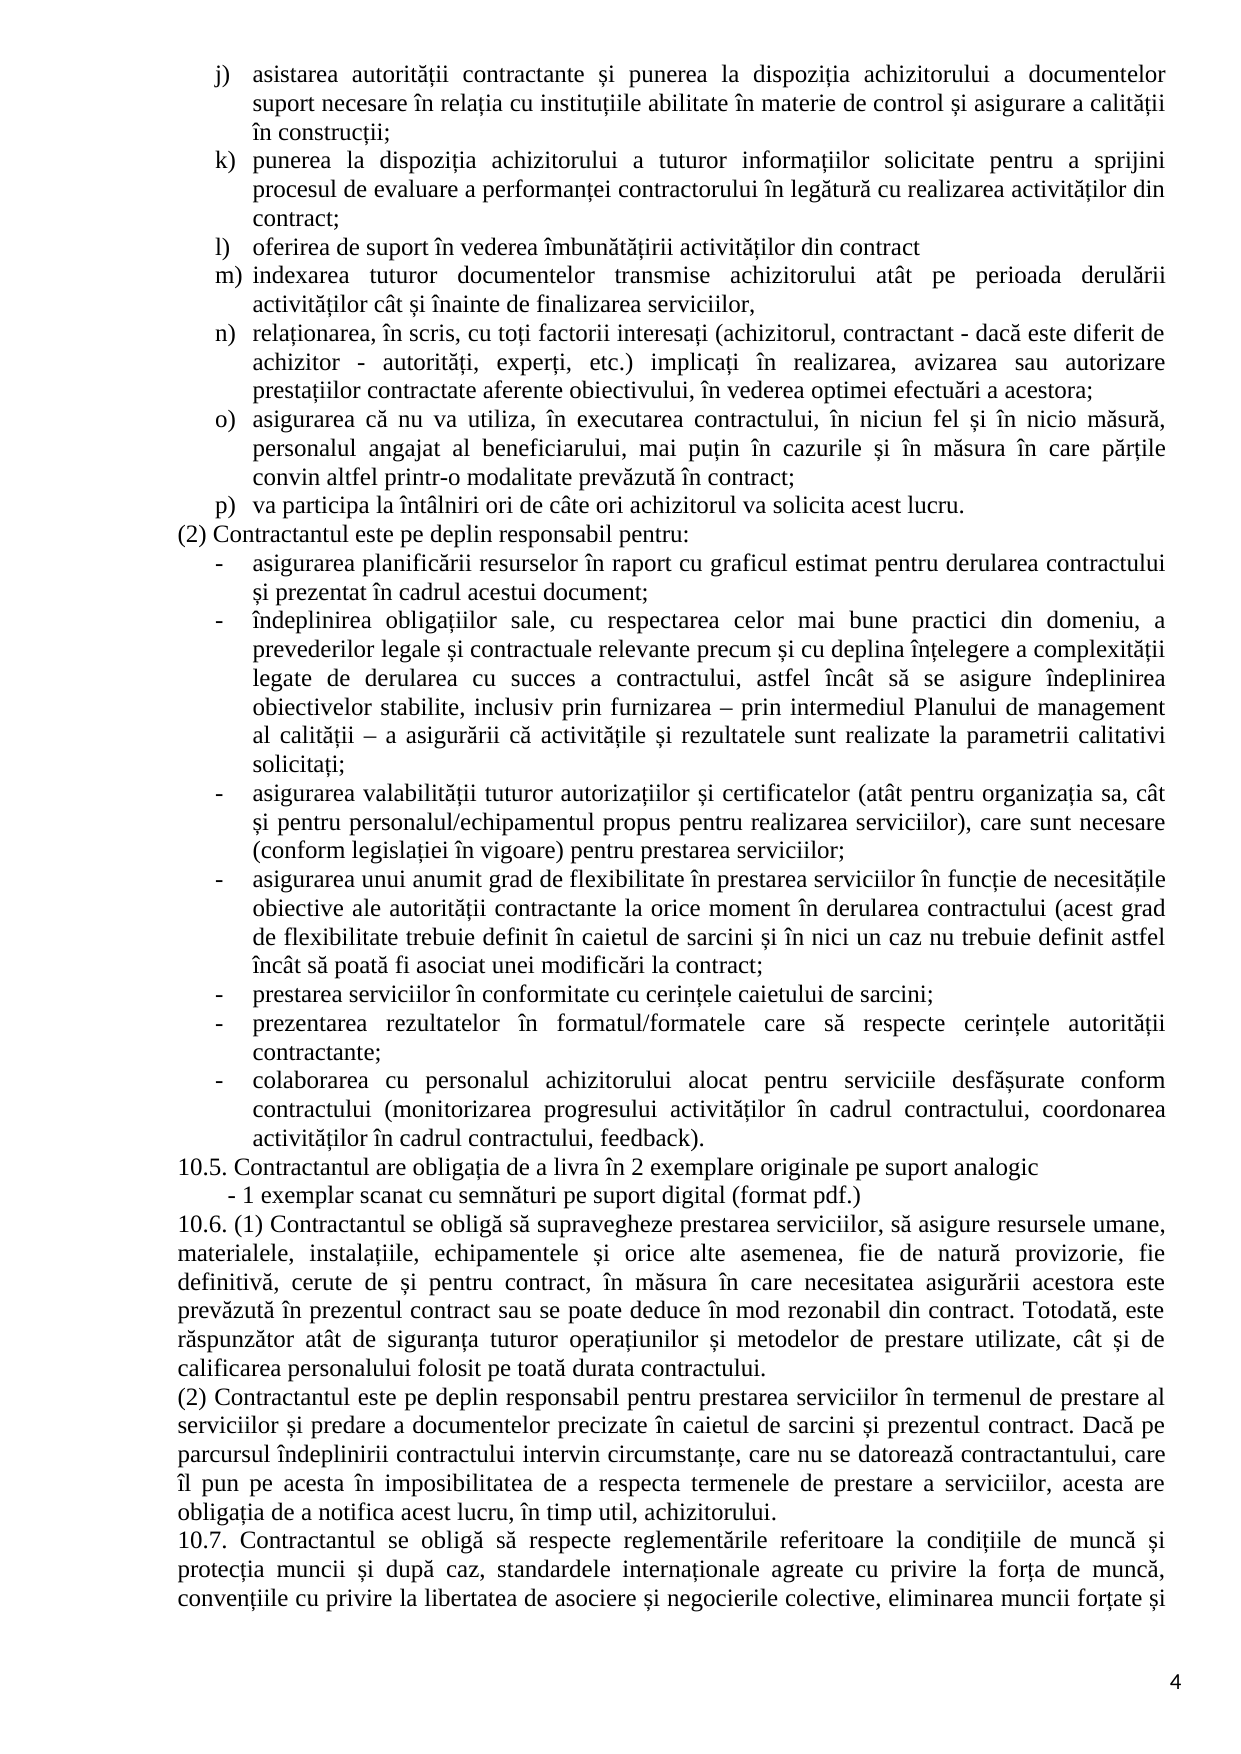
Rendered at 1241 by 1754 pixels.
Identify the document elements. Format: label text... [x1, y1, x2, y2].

text (2) Contractantul este pe deplin responsabil pentru prestarea serviciilor în termenul de prestare al serviciilor și predare a documentelor precizate în caietul de sarcini și prezentul contract. Dacă pe parcursul îndeplinirii contractului intervin circumstanțe, care nu se datorează contractantului, care îl pun pe acesta în imposibilitatea de a respecta termenele de prestare a serviciilor, acesta are obligația de a notifica acest lucru, în timp util, achizitorului. [177, 1382, 1167, 1525]
list punerea la dispoziția achizitorului a tuturor informațiilor solicitate pentru a sprijini procesul de evaluare a performanței contractorului în legătură cu realizarea activităților din contract; [215, 145, 1167, 232]
list relaționarea, în scris, cu toți factorii interesați (achizitorul, contractant - dacă este diferit de achizitor - autorități, experți, etc.) implicați în realizarea, avizarea sau autorizare prestațiilor contractate aferente obiectivului, în vederea optimei efectuări a acestora; [215, 318, 1167, 404]
text - 1 exemplar scanat cu semnături pe suport digital (format pdf.) [177, 1180, 1167, 1209]
list asigurarea că nu va utiliza, în executarea contractului, în niciun fel și în nicio măsură, personalul angajat al beneficiarului, mai puțin în cazurile și în măsura în care părțile convin altfel printr-o modalitate prevăzută în contract; [215, 404, 1167, 490]
text 10.6. (1) Contractantul se obligă să supravegheze prestarea serviciilor, să asigure resursele umane, materialele, instalațiile, echipamentele și orice alte asemenea, fie de natură provizorie, fie definitivă, cerute de și pentru contract, în măsura în care necesitatea asigurării acestora este prevăzută în prezentul contract sau se poate deduce în mod rezonabil din contract. Totodată, este răspunzător atât de siguranța tuturor operațiunilor și metodelor de prestare utilizate, cât și de calificarea personalului folosit pe toată durata contractului. [177, 1209, 1167, 1382]
list asigurarea valabilității tuturor autorizațiilor și certificatelor (atât pentru organizația sa, cât și pentru personalul/echipamentul propus pentru realizarea serviciilor), care sunt necesare (conform legislației în vigoare) pentru prestarea serviciilor; [215, 778, 1167, 864]
text (2) Contractantul este pe deplin responsabil pentru: [177, 519, 1167, 548]
list prestarea serviciilor în conformitate cu cerințele caietului de sarcini; [215, 979, 1167, 1008]
list indexarea tuturor documentelor transmise achizitorului atât pe perioada derulării activităților cât și înainte de finalizarea serviciilor, [215, 260, 1167, 318]
list prezentarea rezultatelor în formatul/formatele care să respecte cerințele autorității contractante; [215, 1008, 1167, 1065]
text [177, 1525, 1167, 1612]
list va participa la întâlniri ori de câte ori achizitorul va solicita acest lucru. [215, 490, 1167, 519]
list asigurarea unui anumit grad de flexibilitate în prestarea serviciilor în funcție de necesitățile obiective ale autorității contractante la orice moment în derularea contractului (acest grad de flexibilitate trebuie definit în caietul de sarcini și în nici un caz nu trebuie definit astfel încât să poată fi asociat unei modificări la contract; [215, 864, 1167, 979]
list colaborarea cu personalul achizitorului alocat pentru serviciile desfășurate conform contractului (monitorizarea progresului activităților în cadrul contractului, coordonarea activităților în cadrul contractului, feedback). [215, 1065, 1167, 1152]
list îndeplinirea obligațiilor sale, cu respectarea celor mai bune practici din domeniu, a prevederilor legale și contractuale relevante precum și cu deplina înțelegere a complexității legate de derularea cu succes a contractului, astfel încât să se asigure îndeplinirea obiectivelor stabilite, inclusiv prin furnizarea – prin intermediul Planului de management al calității – a asigurării că activitățile și rezultatele sunt realizate la parametrii calitativi solicitați; [215, 605, 1167, 778]
list asistarea autorității contractante și punerea la dispoziția achizitorului a documentelor suport necesare în relația cu instituțiile abilitate în materie de control și asigurare a calității în construcții; [215, 59, 1167, 145]
list asigurarea planificării resurselor în raport cu graficul estimat pentru derularea contractului și prezentat în cadrul acestui document; [215, 548, 1167, 605]
list oferirea de suport în vederea îmbunătățirii activităților din contract [215, 232, 1167, 260]
text 10.5. Contractantul are obligația de a livra în 2 exemplare originale pe suport analogic [177, 1152, 1167, 1180]
